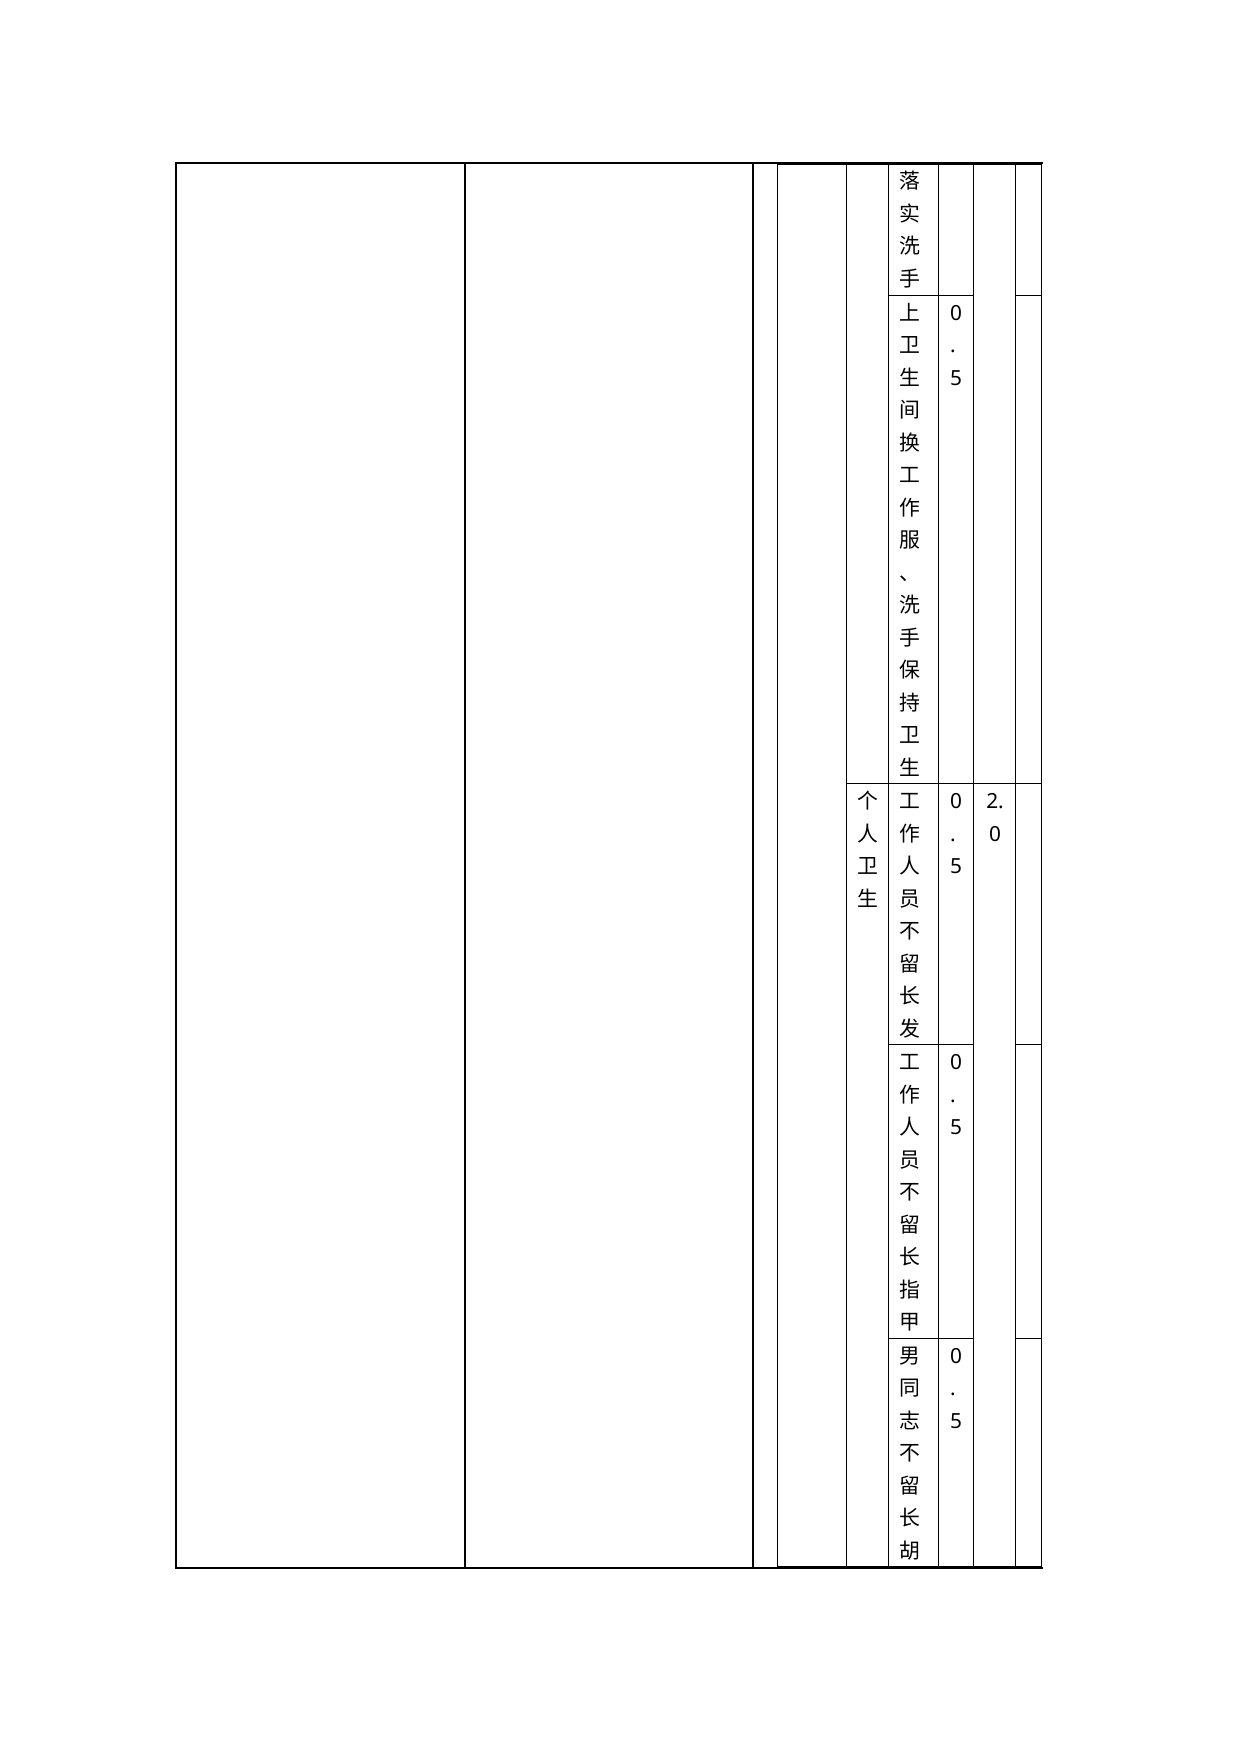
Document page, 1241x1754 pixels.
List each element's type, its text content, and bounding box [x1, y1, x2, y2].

table_cell [466, 164, 752, 1567]
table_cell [778, 165, 846, 1566]
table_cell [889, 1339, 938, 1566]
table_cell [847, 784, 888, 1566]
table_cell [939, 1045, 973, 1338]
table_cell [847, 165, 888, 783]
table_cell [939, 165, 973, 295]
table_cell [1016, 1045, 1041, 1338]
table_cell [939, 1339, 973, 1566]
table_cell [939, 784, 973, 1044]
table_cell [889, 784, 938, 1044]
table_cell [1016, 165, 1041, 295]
table_cell 1 [177, 164, 464, 1567]
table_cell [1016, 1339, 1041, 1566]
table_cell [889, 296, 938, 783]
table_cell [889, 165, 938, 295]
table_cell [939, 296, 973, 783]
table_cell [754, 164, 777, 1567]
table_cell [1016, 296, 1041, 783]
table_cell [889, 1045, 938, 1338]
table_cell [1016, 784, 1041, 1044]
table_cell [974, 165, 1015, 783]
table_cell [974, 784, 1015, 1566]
